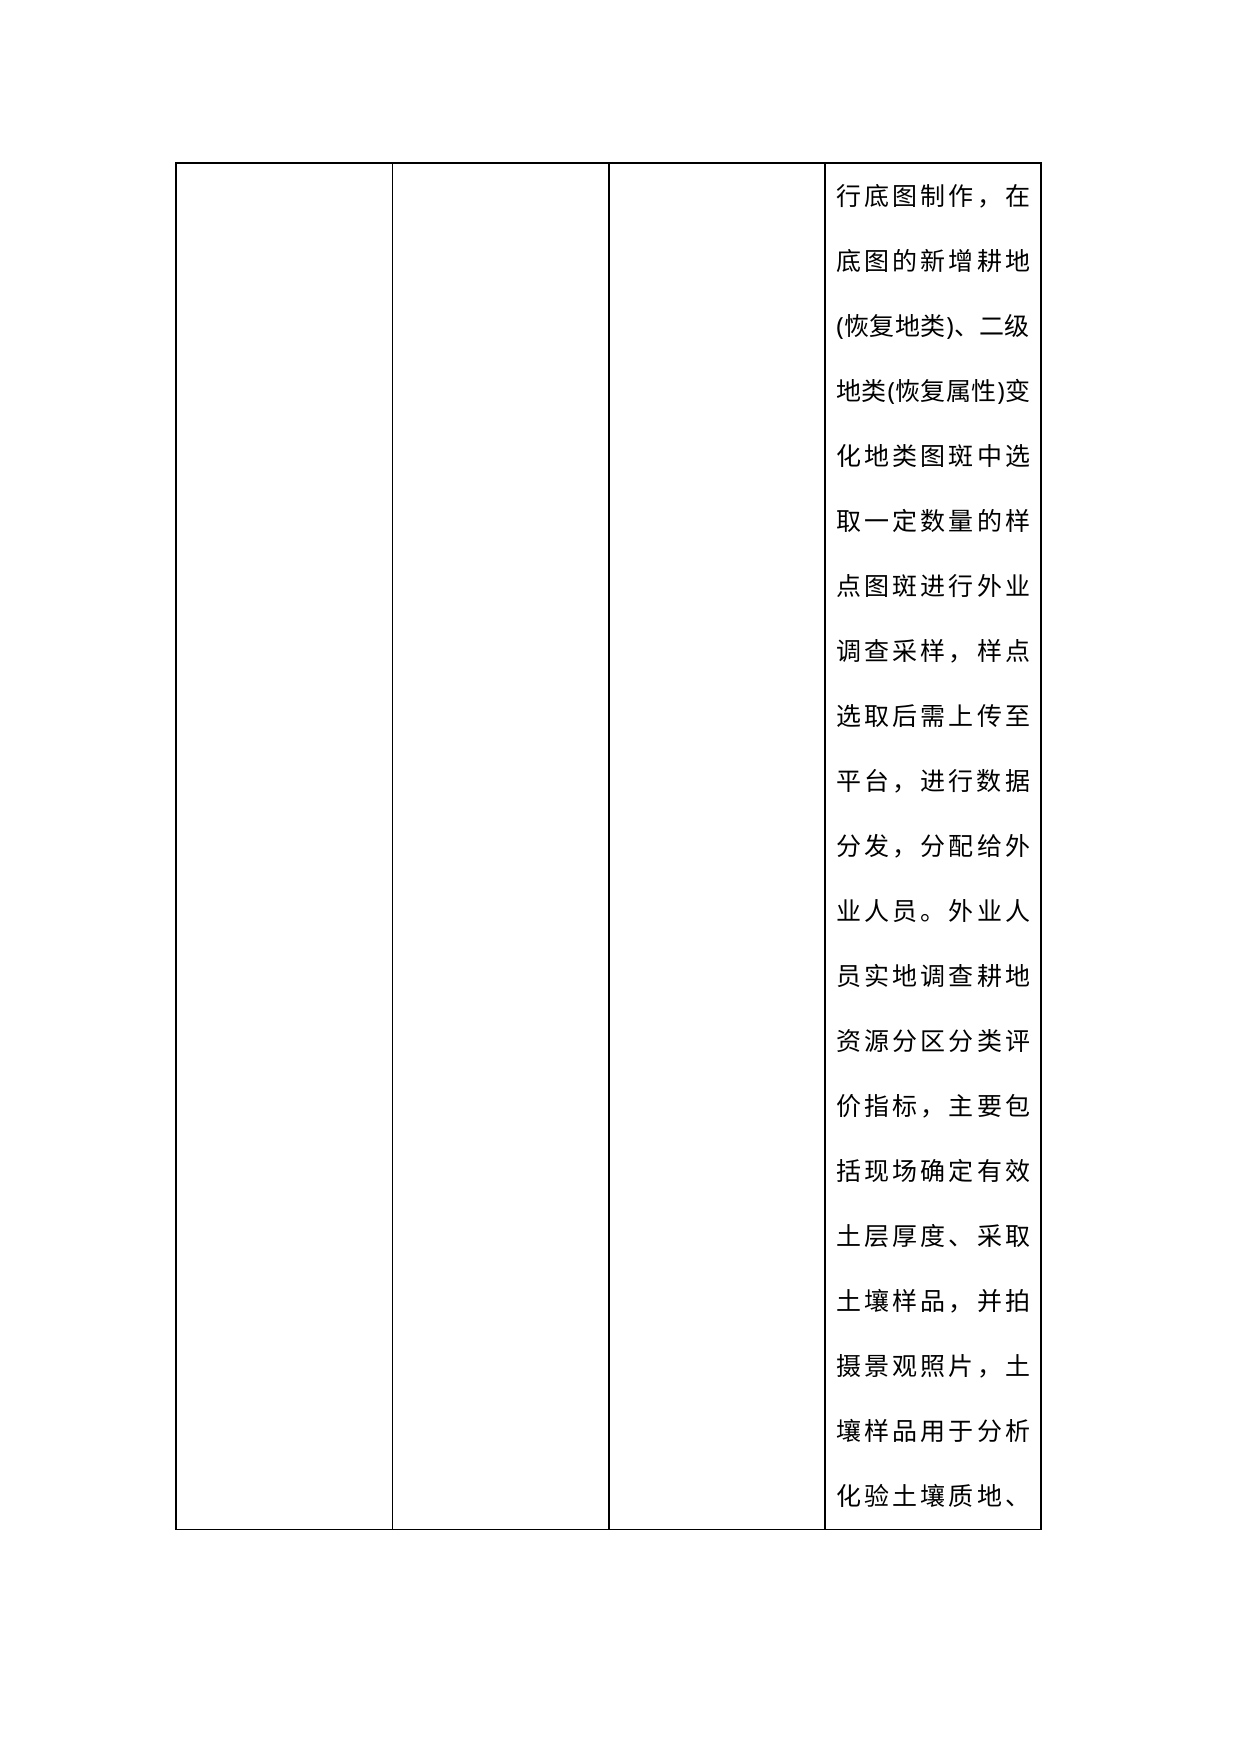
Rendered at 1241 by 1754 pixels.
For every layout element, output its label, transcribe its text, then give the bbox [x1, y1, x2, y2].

table_cell 1 [393, 164, 608, 1528]
table_cell [610, 164, 824, 1528]
table_cell [177, 164, 392, 1528]
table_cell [826, 164, 1040, 1528]
